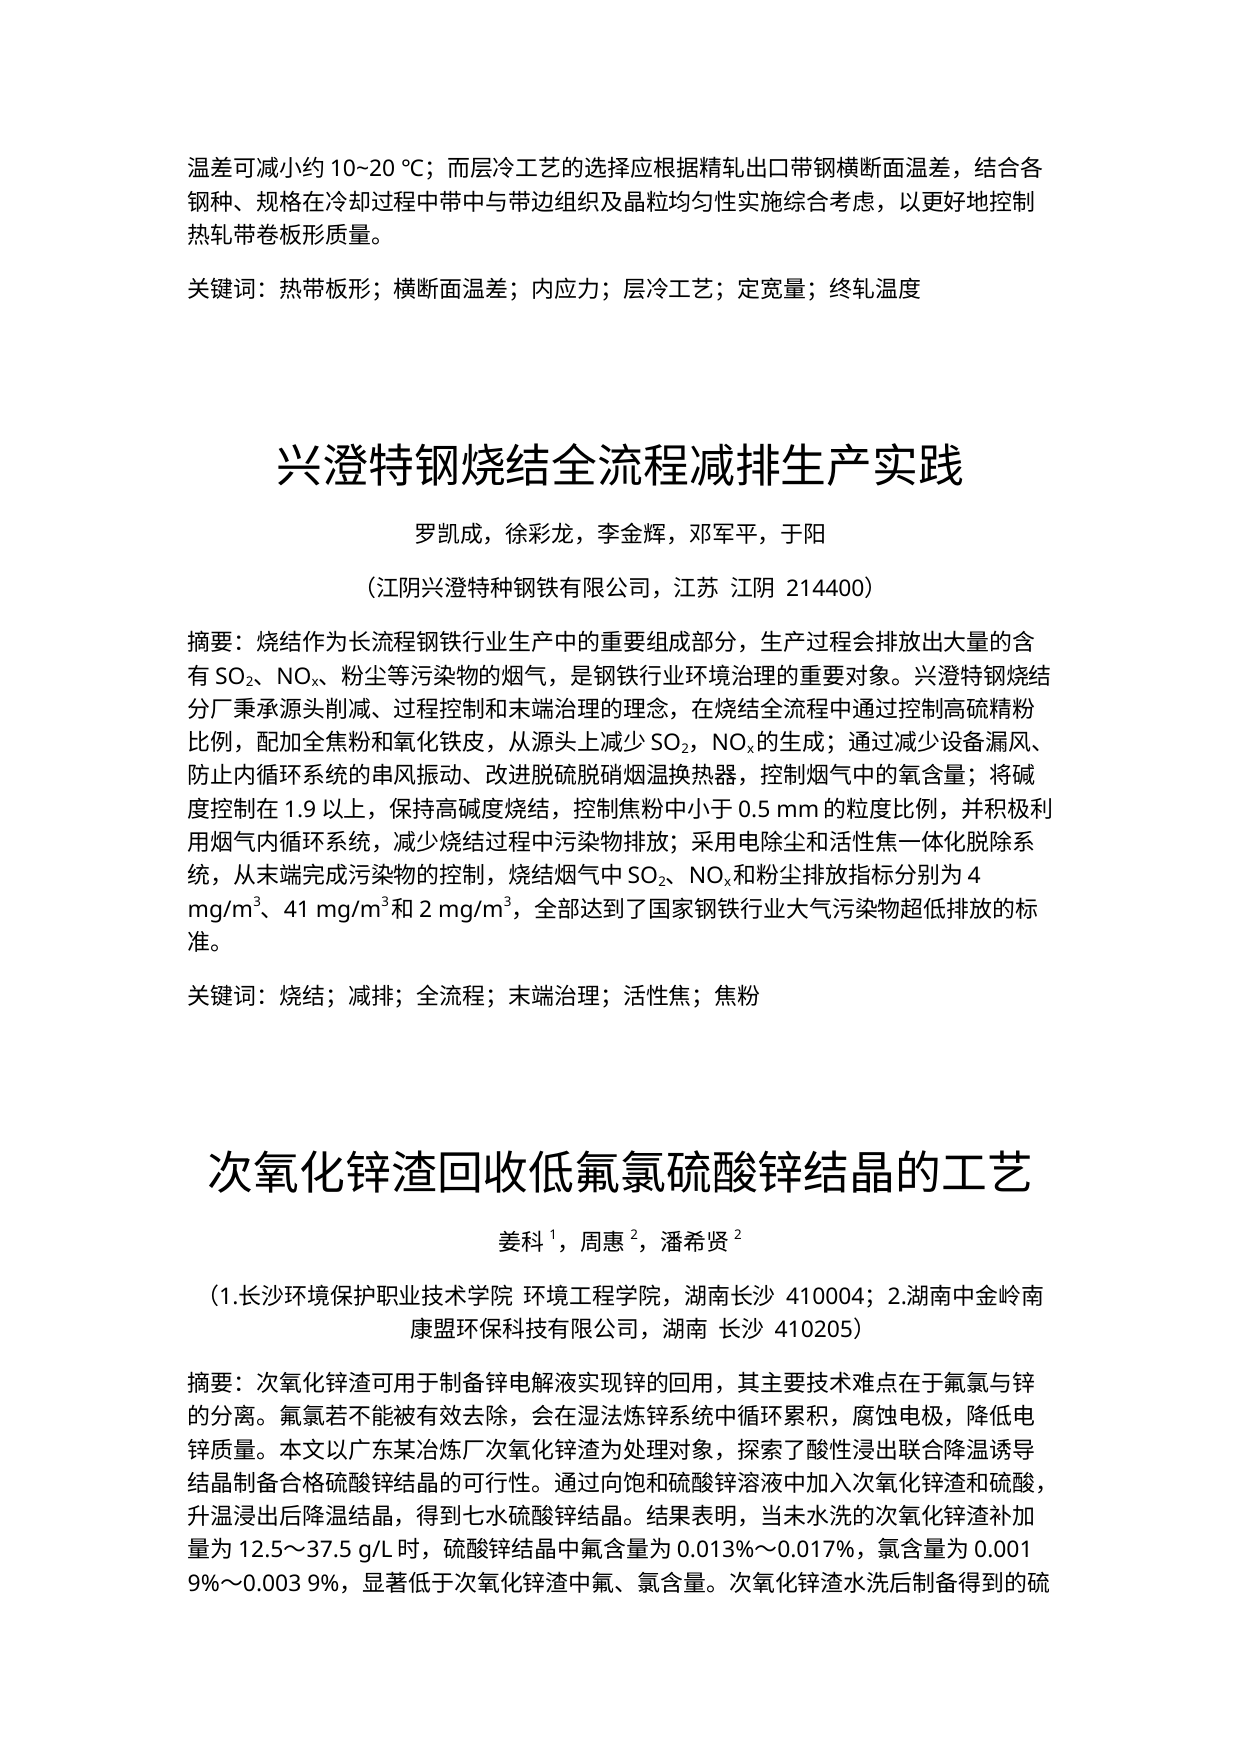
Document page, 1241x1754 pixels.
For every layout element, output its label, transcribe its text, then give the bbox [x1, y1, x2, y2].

text （江阴兴澄特种钢铁有限公司，江苏 江阴 214400） [187, 570, 1053, 603]
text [187, 150, 1053, 250]
text 关键词：热带板形；横断面温差；内应力；层冷工艺；定宽量；终轧温度 [187, 271, 1053, 304]
text 次氧化锌渣回收低氟氯硫酸锌结晶的工艺 [187, 1136, 1053, 1202]
text 罗凯成，徐彩龙，李金辉，邓军平，于阳 [187, 516, 1053, 549]
text （1.长沙环境保护职业技术学院 环境工程学院，湖南长沙 410004；2.湖南中金岭南康盟环保科技有限公司，湖南 长沙 410205） [187, 1277, 1053, 1344]
text 摘要：烧结作为长流程钢铁行业生产中的重要组成部分，生产过程会排放出大量的含有SO2、NOx、粉尘等污染物的烟气，是钢铁行业环境治理的重要对象。兴澄特钢烧结分厂秉承源头削减、过程控制和末端治理的理念，在烧结全流程中通过控制高硫精粉比例，配加全焦粉和氧化铁皮，从源头上减少SO2，NOx的生成；通过减少设备漏风、防止内循环系统的串风振动、改进脱硫脱硝烟温换热器，控制烟气中的氧含量；将碱度控制在1.9以上，保持高碱度烧结，控制焦粉中小于0.5 mm的粒度比例，并积极利用烟气内循环系统，减少烧结过程中污染物排放；采用电除尘和活性焦一体化脱除系统，从末端完成污染物的控制，烧结烟气中SO2、NOx和粉尘排放指标分别为4 mg/m3、41 mg/m3和2 mg/m3，全部达到了国家钢铁行业大气污染物超低排放的标准。 [187, 624, 1053, 957]
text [187, 1365, 1053, 1598]
text 姜科1，周惠2，潘希贤2 [187, 1223, 1053, 1257]
text 兴澄特钢烧结全流程减排生产实践 [187, 429, 1053, 495]
text 关键词：烧结；减排；全流程；末端治理；活性焦；焦粉 [187, 978, 1053, 1011]
